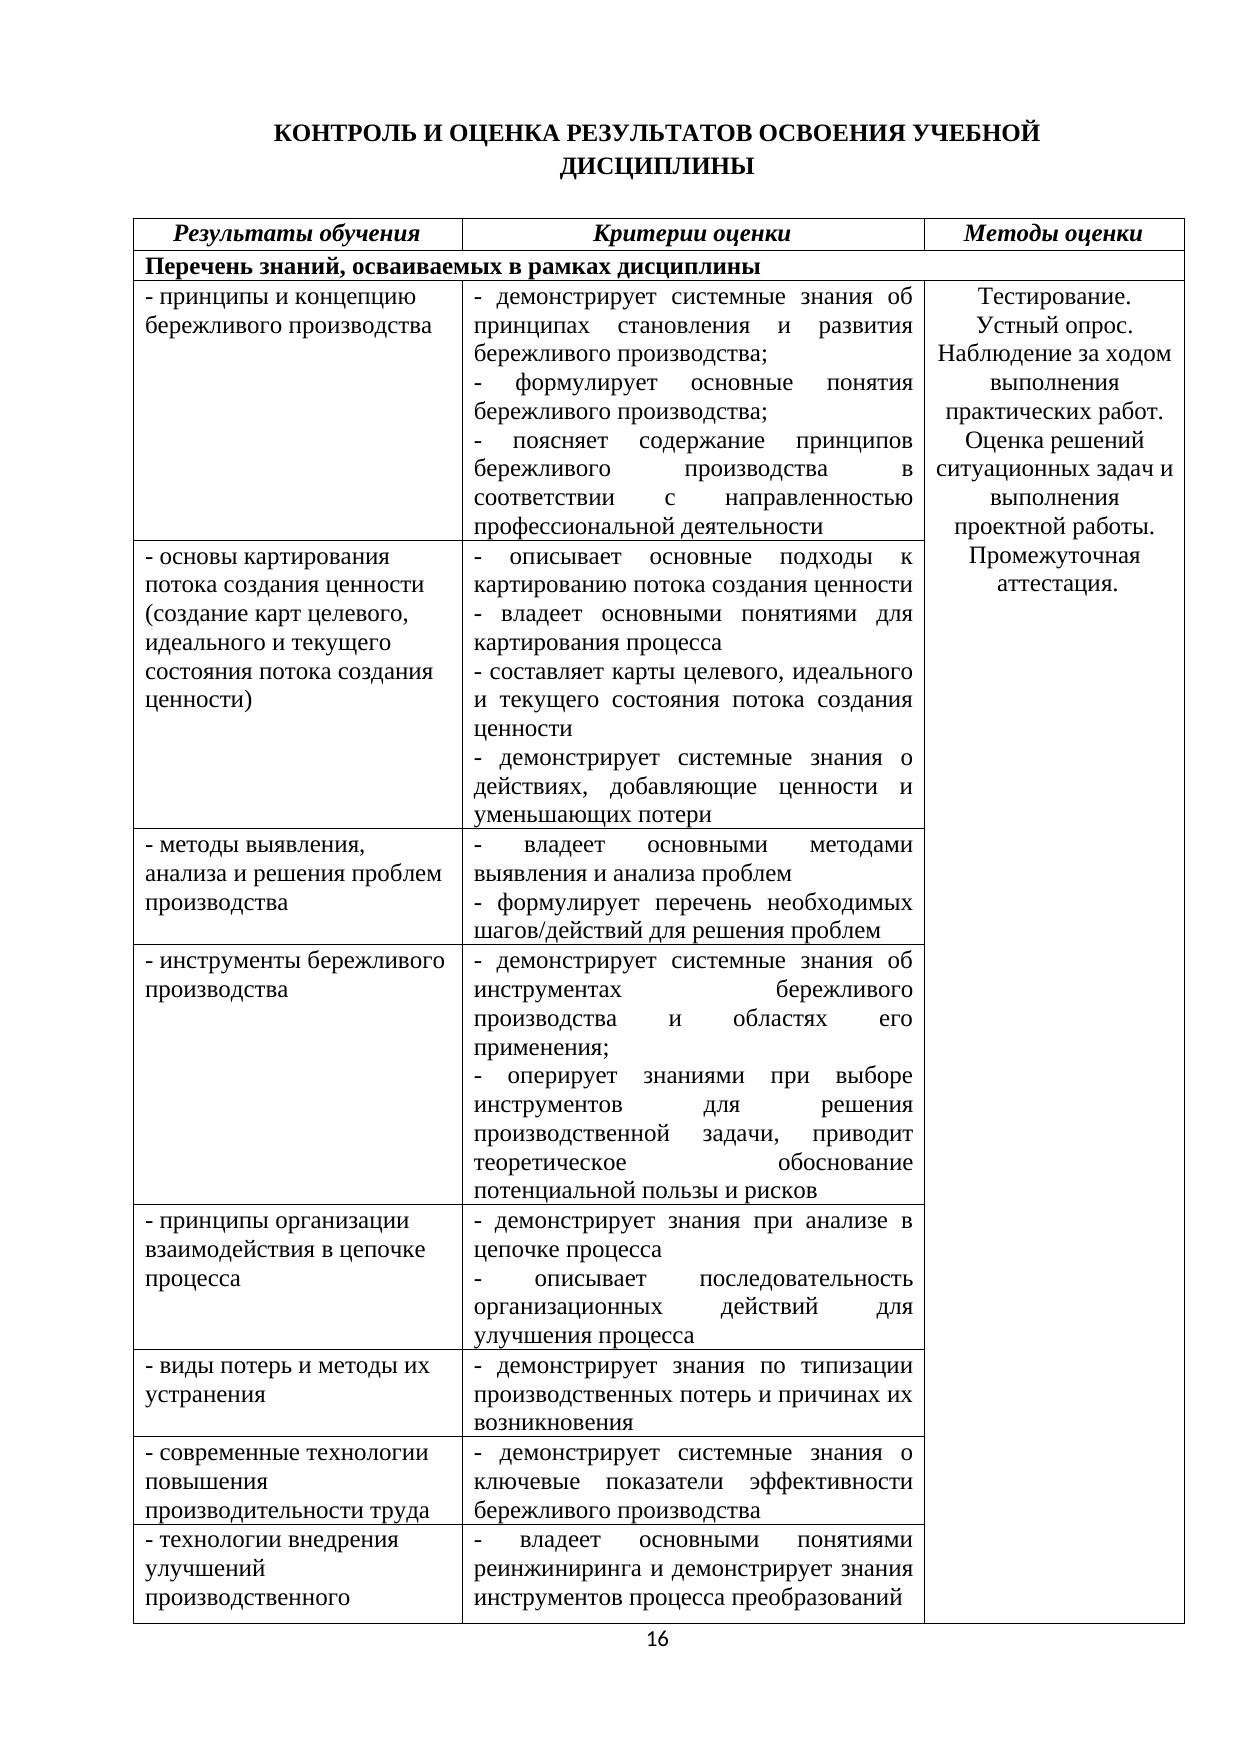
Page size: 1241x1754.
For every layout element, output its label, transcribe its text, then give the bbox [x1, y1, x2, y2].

table_cell - инструменты бережливого производства [134, 945, 462, 1204]
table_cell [463, 1525, 924, 1623]
table_cell - методы выявления, анализа и решения проблем производства [134, 829, 462, 944]
table_cell - принципы организации взаимодействия в цепочке процесса [134, 1205, 462, 1349]
table_cell - виды потерь и методы их устранения [134, 1350, 462, 1436]
table_cell - описывает основные подходы к картированию потока создания ценности - владеет основными понятиями для картирования процесса - составляет карты целевого, идеального и текущего состояния потока создания ценности - демонстрирует системные знания о действиях, добавляющие ценности и уменьшающих потери [463, 541, 924, 828]
table_cell Тестирование. Устный опрос. Наблюдение за ходом выполнения практических работ. Оценка решений ситуационных задач и выполнения проектной работы. Промежуточная аттестация. [925, 281, 1184, 1623]
table_header Критерии оценки [463, 219, 924, 250]
table_cell - демонстрирует системные знания об принципах становления и развития бережливого производства; - формулирует основные понятия бережливого производства; - поясняет содержание принципов бережливого производства в соответствии с направленностью профессиональной деятельности [463, 281, 924, 540]
table_cell Перечень знаний, осваиваемых в рамках дисциплины [134, 251, 1184, 280]
table_cell - демонстрирует знания при анализе в цепочке процесса - описывает последовательность организационных действий для улучшения процесса [463, 1205, 924, 1349]
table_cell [134, 1525, 462, 1623]
table_cell - принципы и концепцию бережливого производства [134, 281, 462, 540]
table_cell - владеет основными методами выявления и анализа проблем - формулирует перечень необходимых шагов/действий для решения проблем [463, 829, 924, 944]
table_cell - демонстрирует системные знания о ключевые показатели эффективности бережливого производства [463, 1437, 924, 1523]
table_header Результаты обучения [134, 219, 462, 250]
table_cell - современные технологии повышения производительности труда [134, 1437, 462, 1523]
table_header Методы оценки [925, 219, 1184, 250]
text КОНТРОЛЬ И ОЦЕНКА РЕЗУЛЬТАТОВ ОСВОЕНИЯ УЧЕБНОЙ ДИСЦИПЛИНЫ [133, 118, 1181, 180]
table_cell - основы картирования потока создания ценности (создание карт целевого, идеального и текущего состояния потока создания ценности) [134, 541, 462, 828]
table_cell - демонстрирует знания по типизации производственных потерь и причинах их возникновения [463, 1350, 924, 1436]
table_cell - демонстрирует системные знания об инструментах бережливого производства и областях его применения; - оперирует знаниями при выборе инструментов для решения производственной задачи, приводит теоретическое обоснование потенциальной пользы и рисков [463, 945, 924, 1204]
